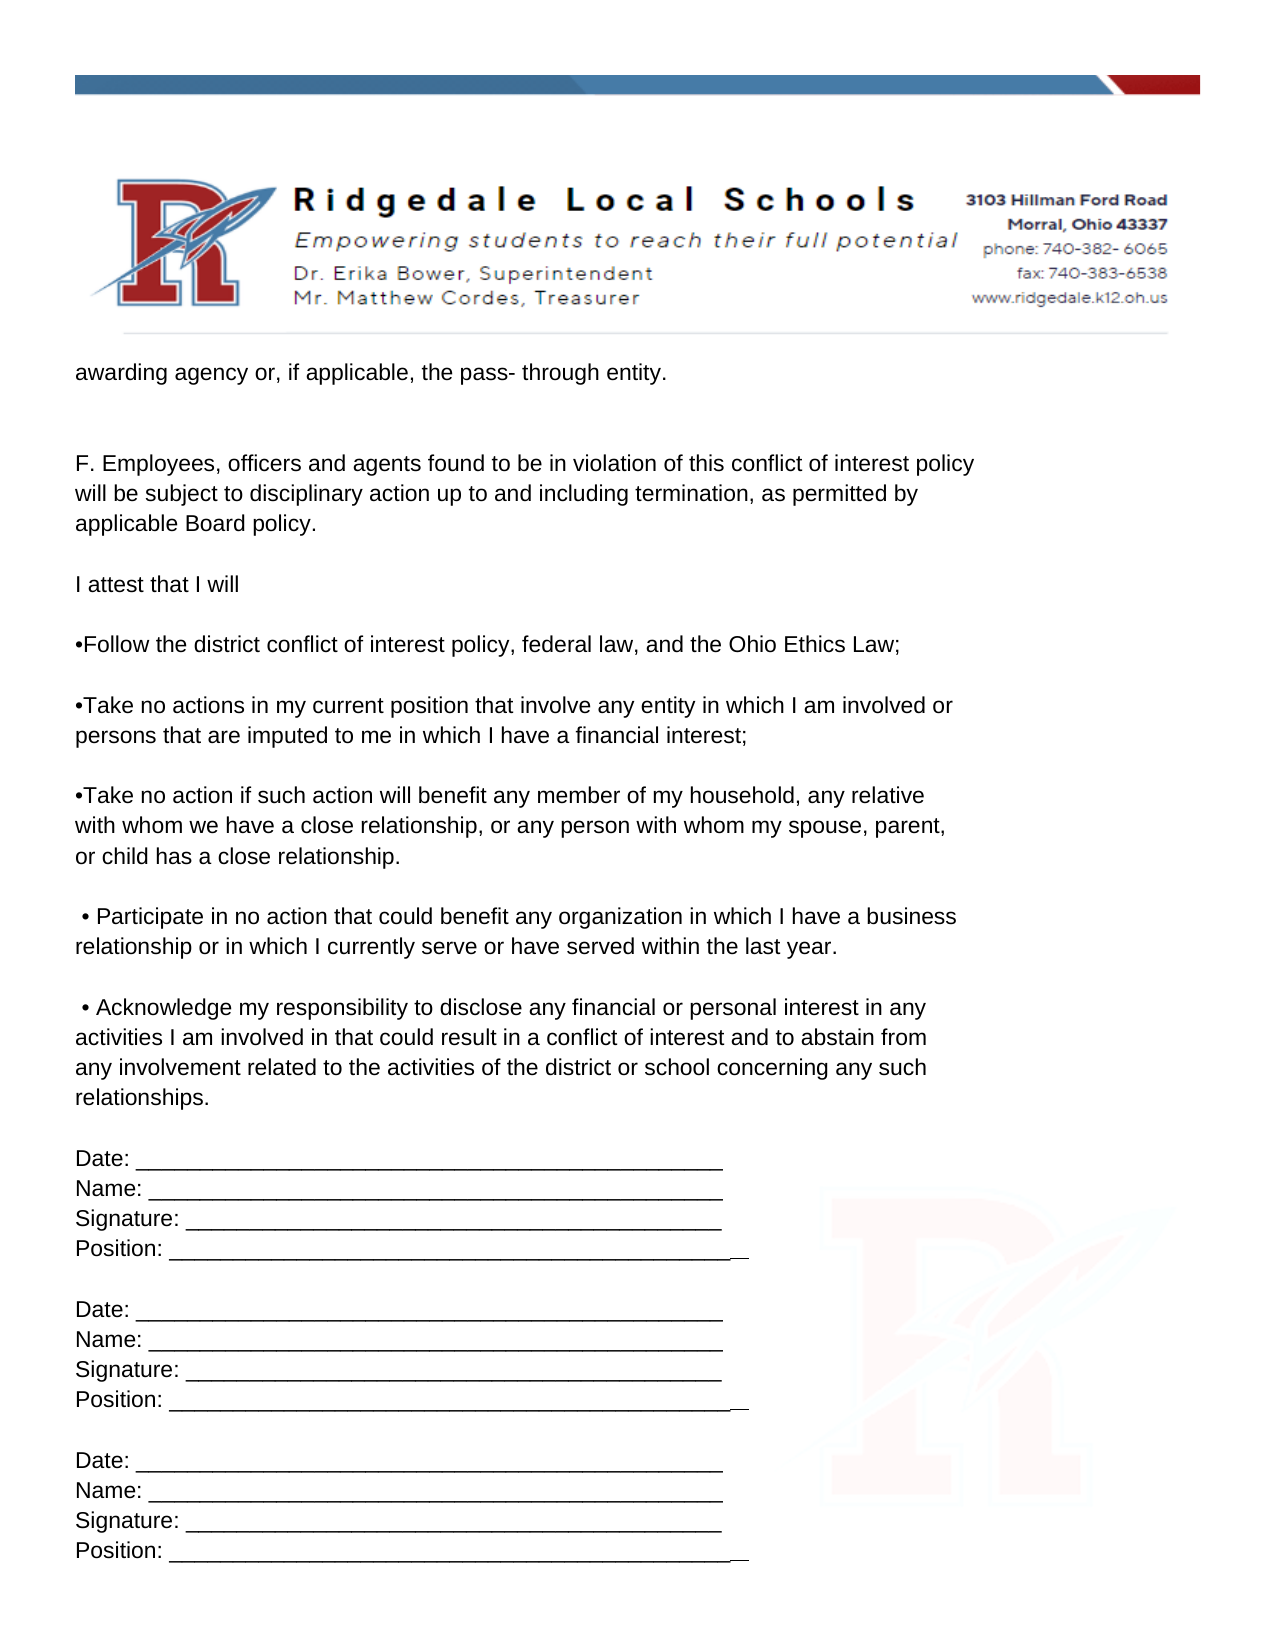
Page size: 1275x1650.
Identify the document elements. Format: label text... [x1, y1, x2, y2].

text or child has a close relationship. [75, 843, 1200, 869]
text Signature: __________________________________________ [75, 1356, 1200, 1382]
text activities I am involved in that could result in a conflict of interest and to abstain from [75, 1024, 1200, 1050]
text • Acknowledge my responsibility to disclose any financial or personal interest in any [75, 994, 1200, 1020]
text I attest that I will [75, 571, 1200, 597]
text Signature: __________________________________________ [75, 1507, 1200, 1533]
text with whom we have a close relationship, or any person with whom my spouse, parent, [75, 812, 1200, 839]
text applicable Board policy. [75, 510, 1200, 537]
text Date: ______________________________________________ [75, 1447, 1200, 1473]
text Position: ____________________________________________ [75, 1386, 1200, 1413]
text Name: _____________________________________________ [75, 1175, 1200, 1201]
text Signature: __________________________________________ [75, 1205, 1200, 1231]
text •Follow the district conflict of interest policy, federal law, and the Ohio Ethics Law; [75, 631, 1200, 657]
text Position: ____________________________________________ [75, 1235, 1200, 1262]
text •Take no action if such action will benefit any member of my household, any relative [75, 782, 1200, 808]
text Name: _____________________________________________ [75, 1477, 1200, 1503]
text • Participate in no action that could benefit any organization in which I have a business [75, 903, 1200, 929]
text Date: ______________________________________________ [75, 1145, 1200, 1171]
text relationship or in which I currently serve or have served within the last year. [75, 933, 1200, 959]
text •Take no actions in my current position that involve any entity in which I am involved or [75, 692, 1200, 718]
text any involvement related to the activities of the district or school concerning any such [75, 1054, 1200, 1080]
text Position: ____________________________________________ [75, 1537, 1200, 1564]
text F. Employees, officers and agents found to be in violation of this conflict of interest policy [75, 450, 1200, 476]
text awarding agency or, if applicable, the pass- through entity. [75, 359, 1200, 386]
text Date: ______________________________________________ [75, 1296, 1200, 1322]
text relationships. [75, 1084, 1200, 1111]
text will be subject to disciplinary action up to and including termination, as permitted by [75, 480, 1200, 506]
text persons that are imputed to me in which I have a financial interest; [75, 722, 1200, 748]
text Name: _____________________________________________ [75, 1326, 1200, 1352]
picture [75, 75, 1200, 356]
